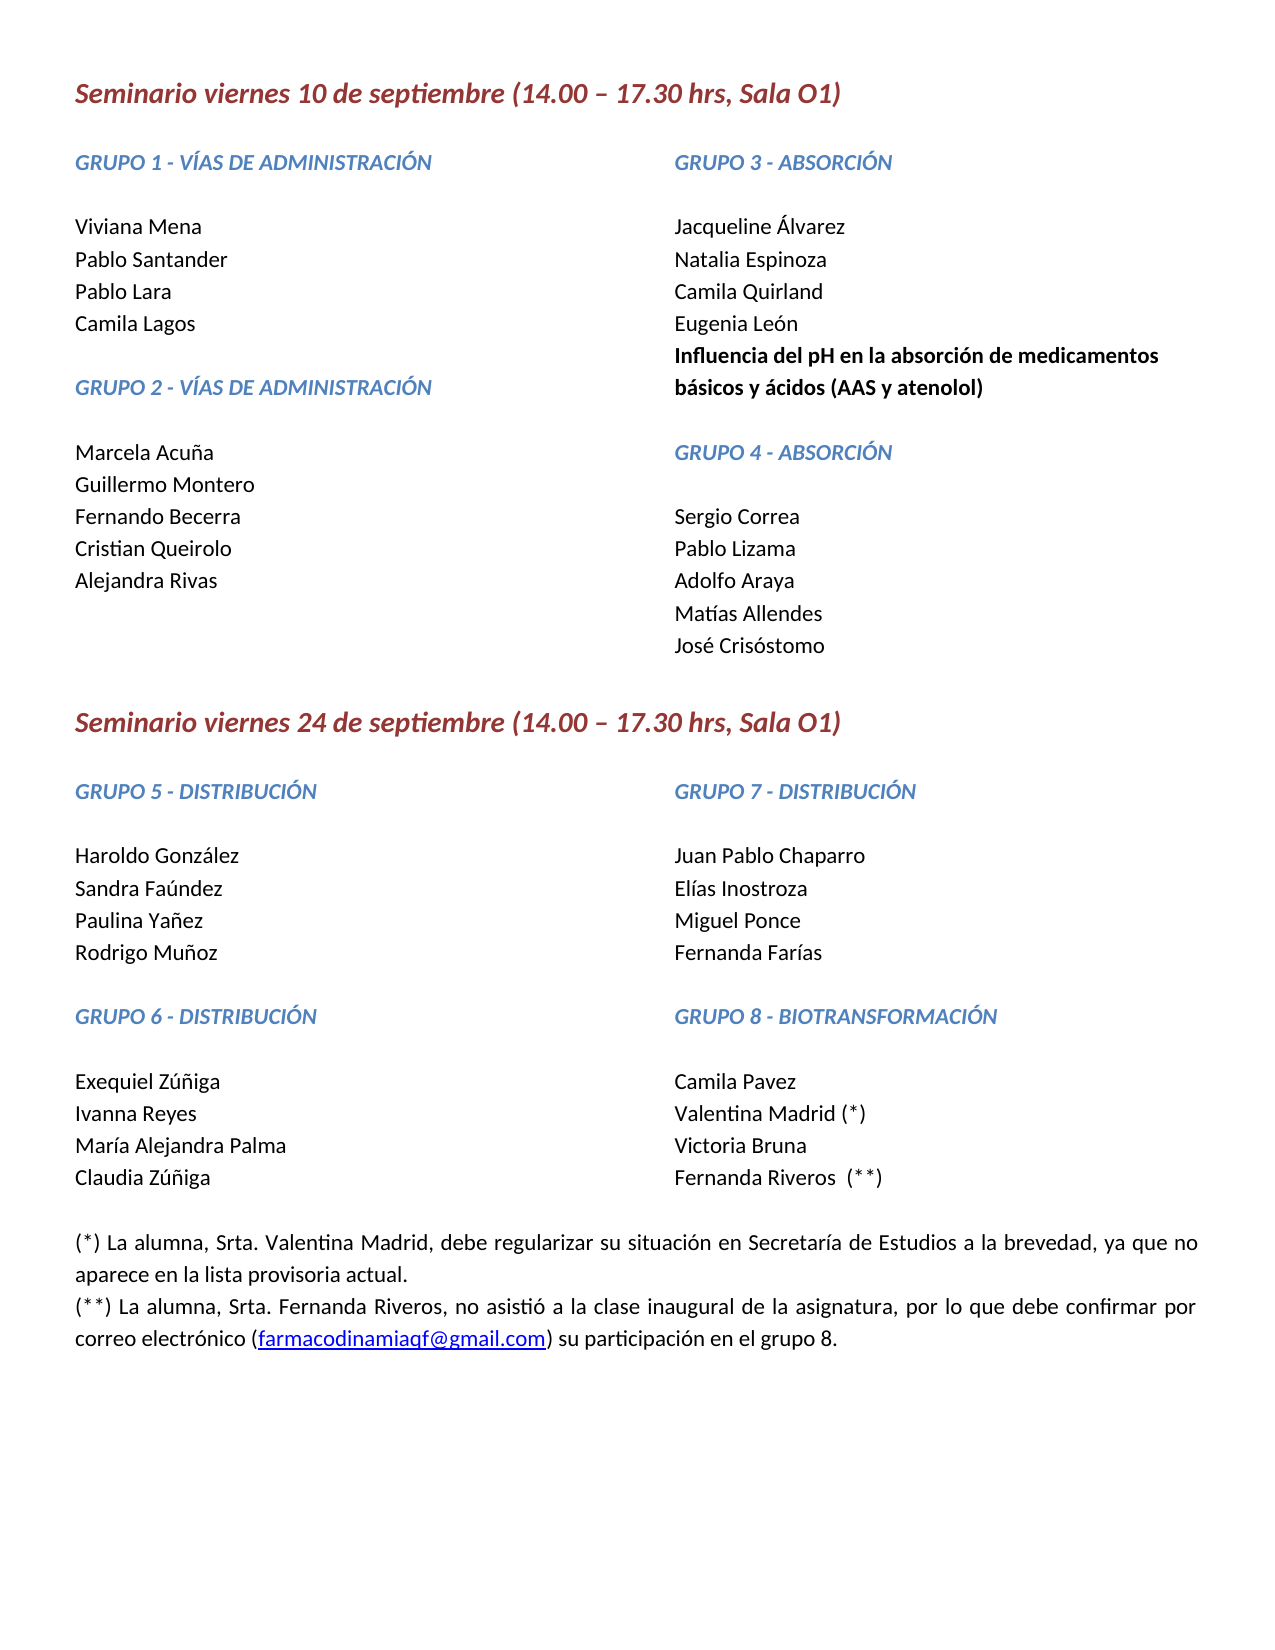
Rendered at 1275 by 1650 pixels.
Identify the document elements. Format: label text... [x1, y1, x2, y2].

text Pablo Santander [75, 245, 601, 273]
text Camila Pavez [674, 1067, 1200, 1095]
text Natalia Espinoza [674, 245, 1200, 273]
text GRUPO 7 - DISTRIBUCIÓN [674, 777, 1200, 805]
text GRUPO 8 - BIOTRANSFORMACIÓN [674, 1002, 1200, 1031]
text Exequiel Zúñiga [75, 1067, 601, 1095]
text GRUPO 5 - DISTRIBUCIÓN [75, 777, 601, 805]
text (*) La alumna, Srta. Valentina Madrid, debe regularizar su situación en Secretaría de Estudios a la brevedad, ya que no aparece en la lista provisoria actual. [75, 1228, 1200, 1288]
text Pablo Lara [75, 277, 601, 305]
text Fernanda Riveros (**) [674, 1163, 1200, 1191]
text Paulina Yañez [75, 906, 601, 934]
text Pablo Lizama [674, 534, 1200, 562]
text GRUPO 2 - VÍAS DE ADMINISTRACIÓN [75, 373, 601, 401]
text Alejandra Rivas [75, 567, 601, 594]
text Claudia Zúñiga [75, 1163, 601, 1191]
text GRUPO 4 - ABSORCIÓN [674, 438, 1200, 466]
text Rodrigo Muñoz [75, 938, 601, 966]
text Valentina Madrid (*) [674, 1099, 1200, 1127]
text Fernanda Farías [674, 938, 1200, 966]
text Matías Allendes [674, 599, 1200, 627]
text (**) La alumna, Srta. Fernanda Riveros, no asistió a la clase inaugural de la asignatura, por lo que debe confirmar por correo electrónico (farmacodinamiaqf@gmail.com) su participación en el grupo 8. [75, 1292, 1200, 1352]
text Victoria Bruna [674, 1131, 1200, 1159]
text Sandra Faúndez [75, 874, 601, 902]
text Seminario viernes 24 de septiembre (14.00 – 17.30 hrs, Sala O1) [75, 704, 1200, 740]
text Fernando Becerra [75, 502, 601, 530]
text Adolfo Araya [674, 567, 1200, 594]
text Miguel Ponce [674, 906, 1200, 934]
text Haroldo González [75, 842, 601, 869]
text Camila Quirland [674, 277, 1200, 305]
text José Crisóstomo [674, 631, 1200, 659]
text Eugenia León [674, 309, 1200, 337]
text GRUPO 6 - DISTRIBUCIÓN [75, 1002, 601, 1031]
text Sergio Correa [674, 502, 1200, 530]
text GRUPO 1 - VÍAS DE ADMINISTRACIÓN [75, 148, 601, 176]
text Juan Pablo Chaparro [674, 842, 1200, 869]
text Marcela Acuña [75, 438, 601, 466]
text Elías Inostroza [674, 874, 1200, 902]
text Seminario viernes 10 de septiembre (14.00 – 17.30 hrs, Sala O1) [75, 75, 1200, 111]
text Ivanna Reyes [75, 1099, 601, 1127]
text María Alejandra Palma [75, 1131, 601, 1159]
text Cristian Queirolo [75, 534, 601, 562]
text Guillermo Montero [75, 470, 601, 498]
text Jacqueline Álvarez [674, 212, 1200, 241]
text GRUPO 3 - ABSORCIÓN [674, 148, 1200, 176]
text Camila Lagos [75, 309, 601, 337]
text Viviana Mena [75, 212, 601, 241]
text Influencia del pH en la absorción de medicamentos básicos y ácidos (AAS y atenolol) [674, 341, 1200, 401]
